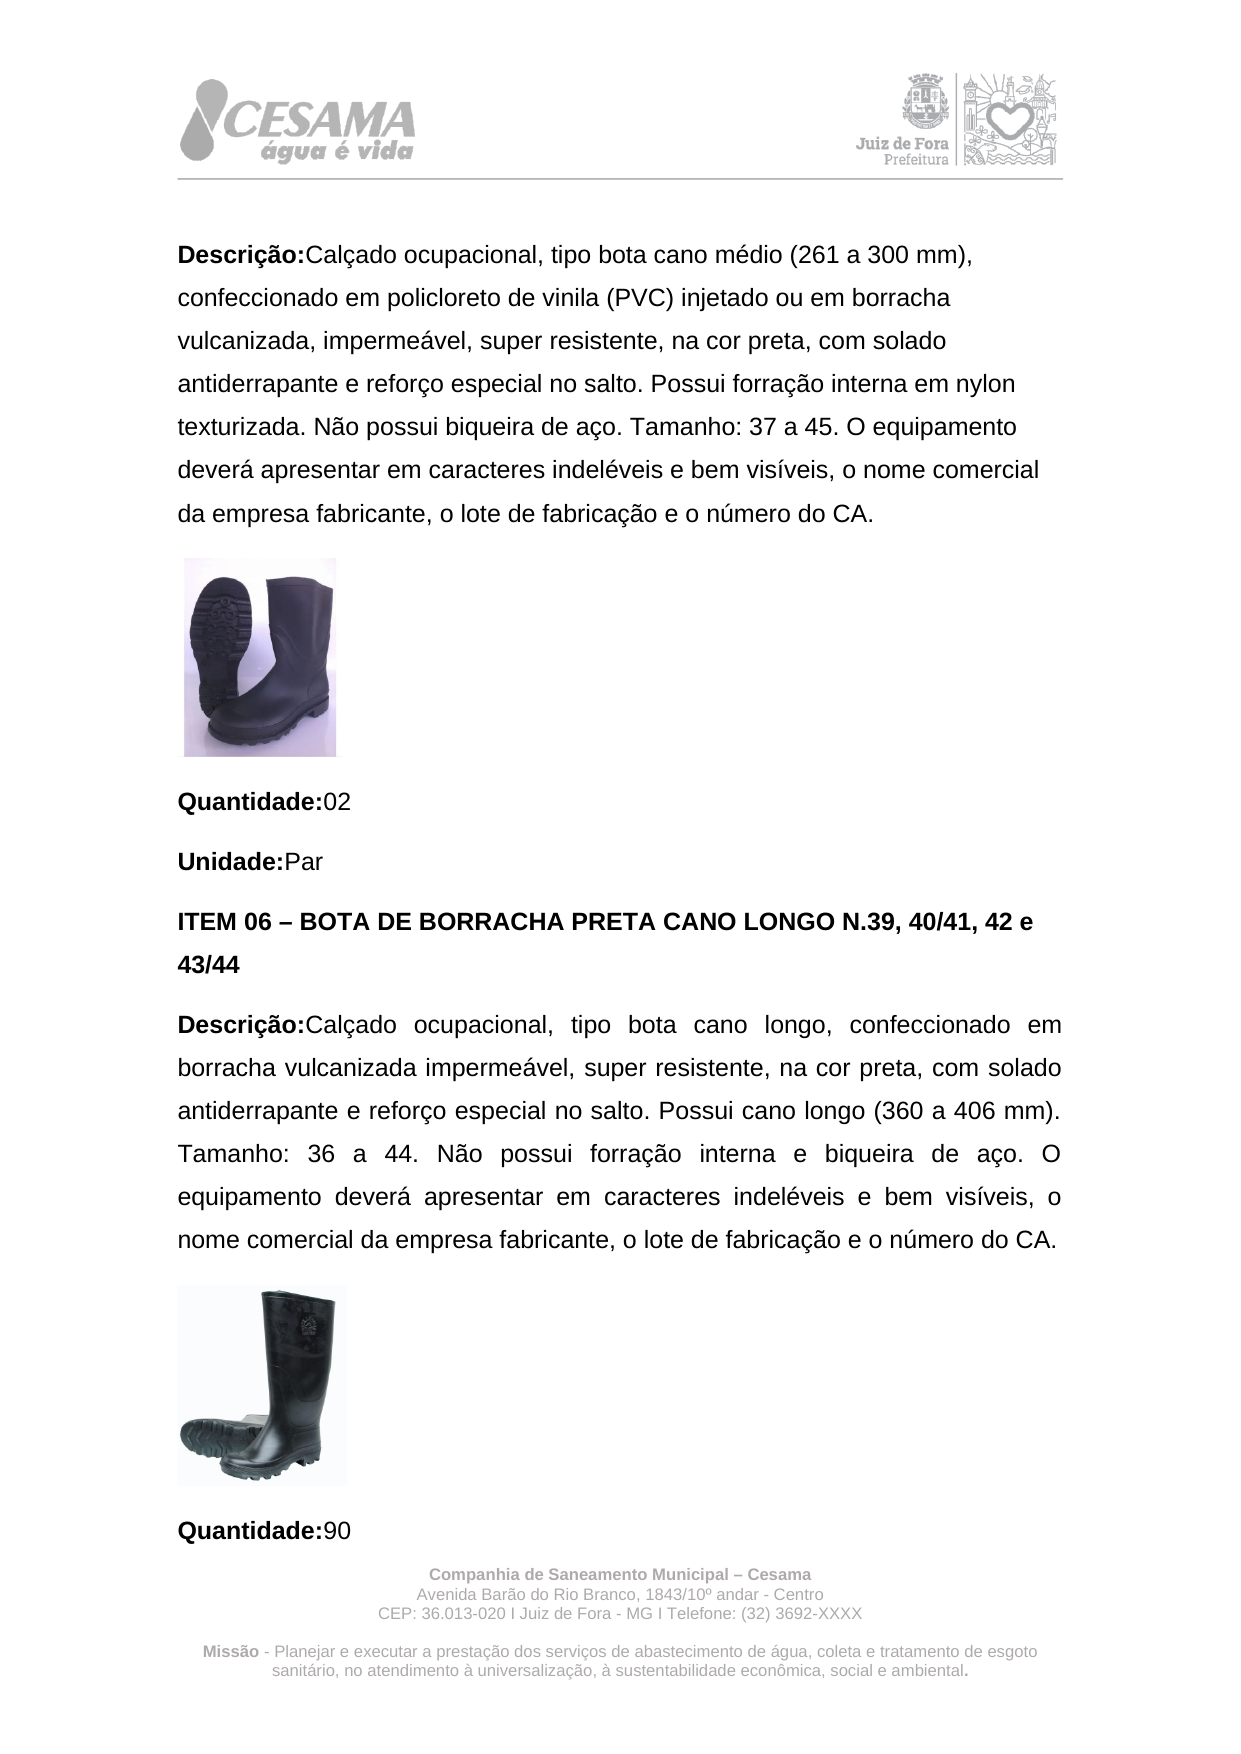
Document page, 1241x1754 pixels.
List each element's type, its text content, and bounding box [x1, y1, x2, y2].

text Descrição:Calçado ocupacional, tipo bota cano médio (261 a 300 mm), confeccionado em policloreto de vinila (PVC) injetado ou em borracha vulcanizada, impermeável, super resistente, na cor preta, com solado antiderrapante e reforço especial no salto. Possui forração interna em nylon texturizada. Não possui biqueira de aço. Tamanho: 37 a 45. O equipamento deverá apresentar em caracteres indeléveis e bem visíveis, o nome comercial da empresa fabricante, o lote de fabricação e o número do CA. [177, 240, 1063, 527]
text Quantidade:02 [177, 787, 1063, 816]
picture [177, 1285, 348, 1486]
text ITEM 06 – BOTA DE BORRACHA PRETA CANO LONGO N.39, 40/41, 42 e 43/44 [177, 907, 1063, 979]
text Unidade:Par [177, 847, 1063, 876]
text Quantidade:90 [177, 1516, 1063, 1545]
picture [177, 73, 1064, 180]
text Descrição:Calçado ocupacional, tipo bota cano longo, confeccionado em borracha vulcanizada impermeável, super resistente, na cor preta, com solado antiderrapante e reforço especial no salto. Possui cano longo (360 a 406 mm). Tamanho: 36 a 44. Não possui forração interna e biqueira de aço. O equipamento deverá apresentar em caracteres indeléveis e bem visíveis, o nome comercial da empresa fabricante, o lote de fabricação e o número do CA. [177, 1010, 1063, 1254]
picture [177, 558, 343, 757]
